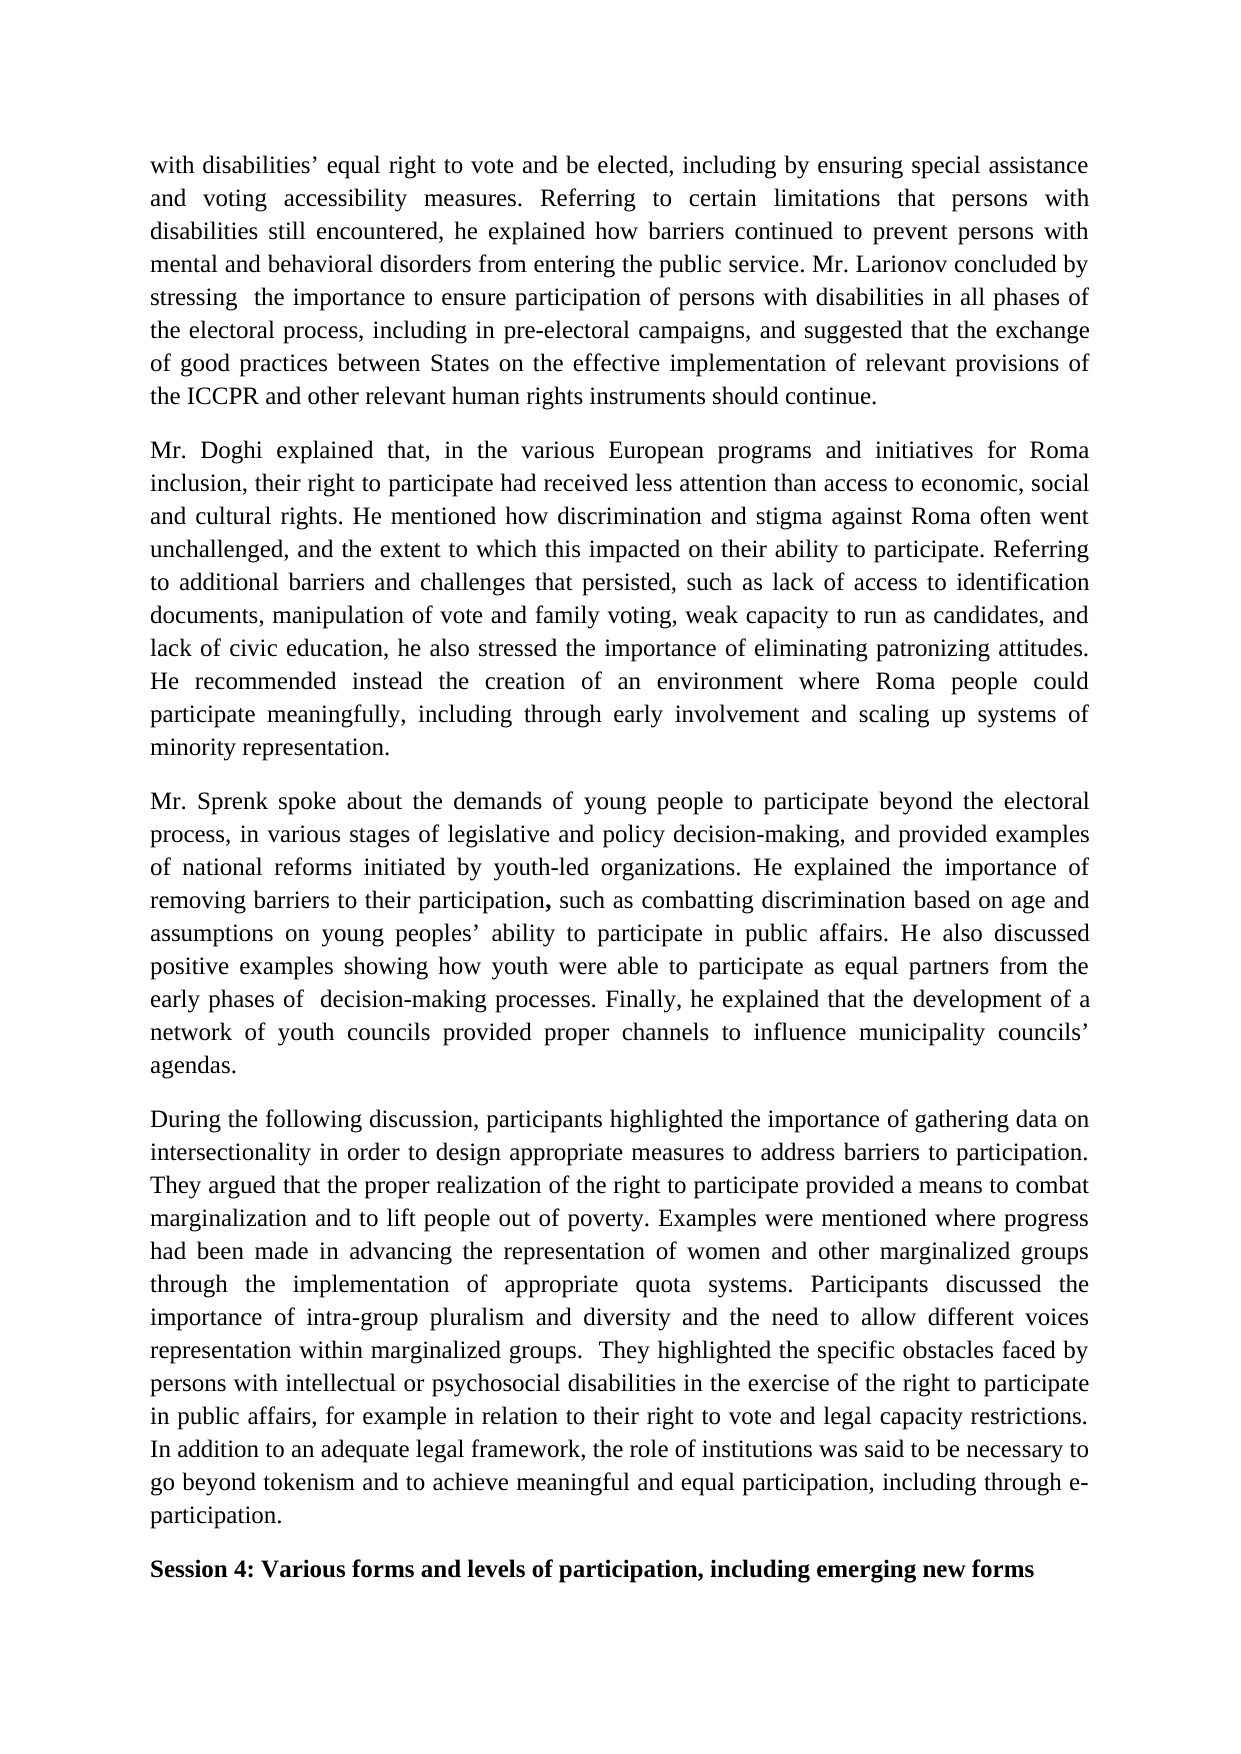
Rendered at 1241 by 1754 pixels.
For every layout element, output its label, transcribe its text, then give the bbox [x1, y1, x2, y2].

text During the following discussion, participants highlighted the importance of gathering data on intersectionality in order to design appropriate measures to address barriers to participation. They argued that the proper realization of the right to participate provided a means to combat marginalization and to lift people out of poverty. Examples were mentioned where progress had been made in advancing the representation of women and other marginalized groups through the implementation of appropriate quota systems. Participants discussed the importance of intra-group pluralism and diversity and the need to allow different voices representation within marginalized groups. They highlighted the specific obstacles faced by persons with intellectual or psychosocial disabilities in the exercise of the right to participate in public affairs, for example in relation to their right to vote and legal capacity restrictions. In addition to an adequate legal framework, the role of institutions was said to be necessary to go beyond tokenism and to achieve meaningful and equal participation, including through e-participation. [150, 1104, 1090, 1529]
text Mr. Sprenk spoke about the demands of young people to participate beyond the electoral process, in various stages of legislative and policy decision-making, and provided examples of national reforms initiated by youth-led organizations. He explained the importance of removing barriers to their participation, such as combatting discrimination based on age and assumptions on young peoples’ ability to participate in public affairs. He also discussed positive examples showing how youth were able to participate as equal partners from the early phases of decision-making processes. Finally, he explained that the development of a network of youth councils provided proper channels to influence municipality councils’ agendas. [150, 786, 1090, 1079]
list Session 4: Various forms and levels of participation, including emerging new forms [150, 1554, 1090, 1583]
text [150, 150, 1090, 410]
text Mr. Doghi explained that, in the various European programs and initiatives for Roma inclusion, their right to participate had received less attention than access to economic, social and cultural rights. He mentioned how discrimination and stigma against Roma often went unchallenged, and the extent to which this impacted on their ability to participate. Referring to additional barriers and challenges that persisted, such as lack of access to identification documents, manipulation of vote and family voting, weak capacity to run as candidates, and lack of civic education, he also stressed the importance of eliminating patronizing attitudes. He recommended instead the creation of an environment where Roma people could participate meaningfully, including through early involvement and scaling up systems of minority representation. [150, 435, 1090, 761]
